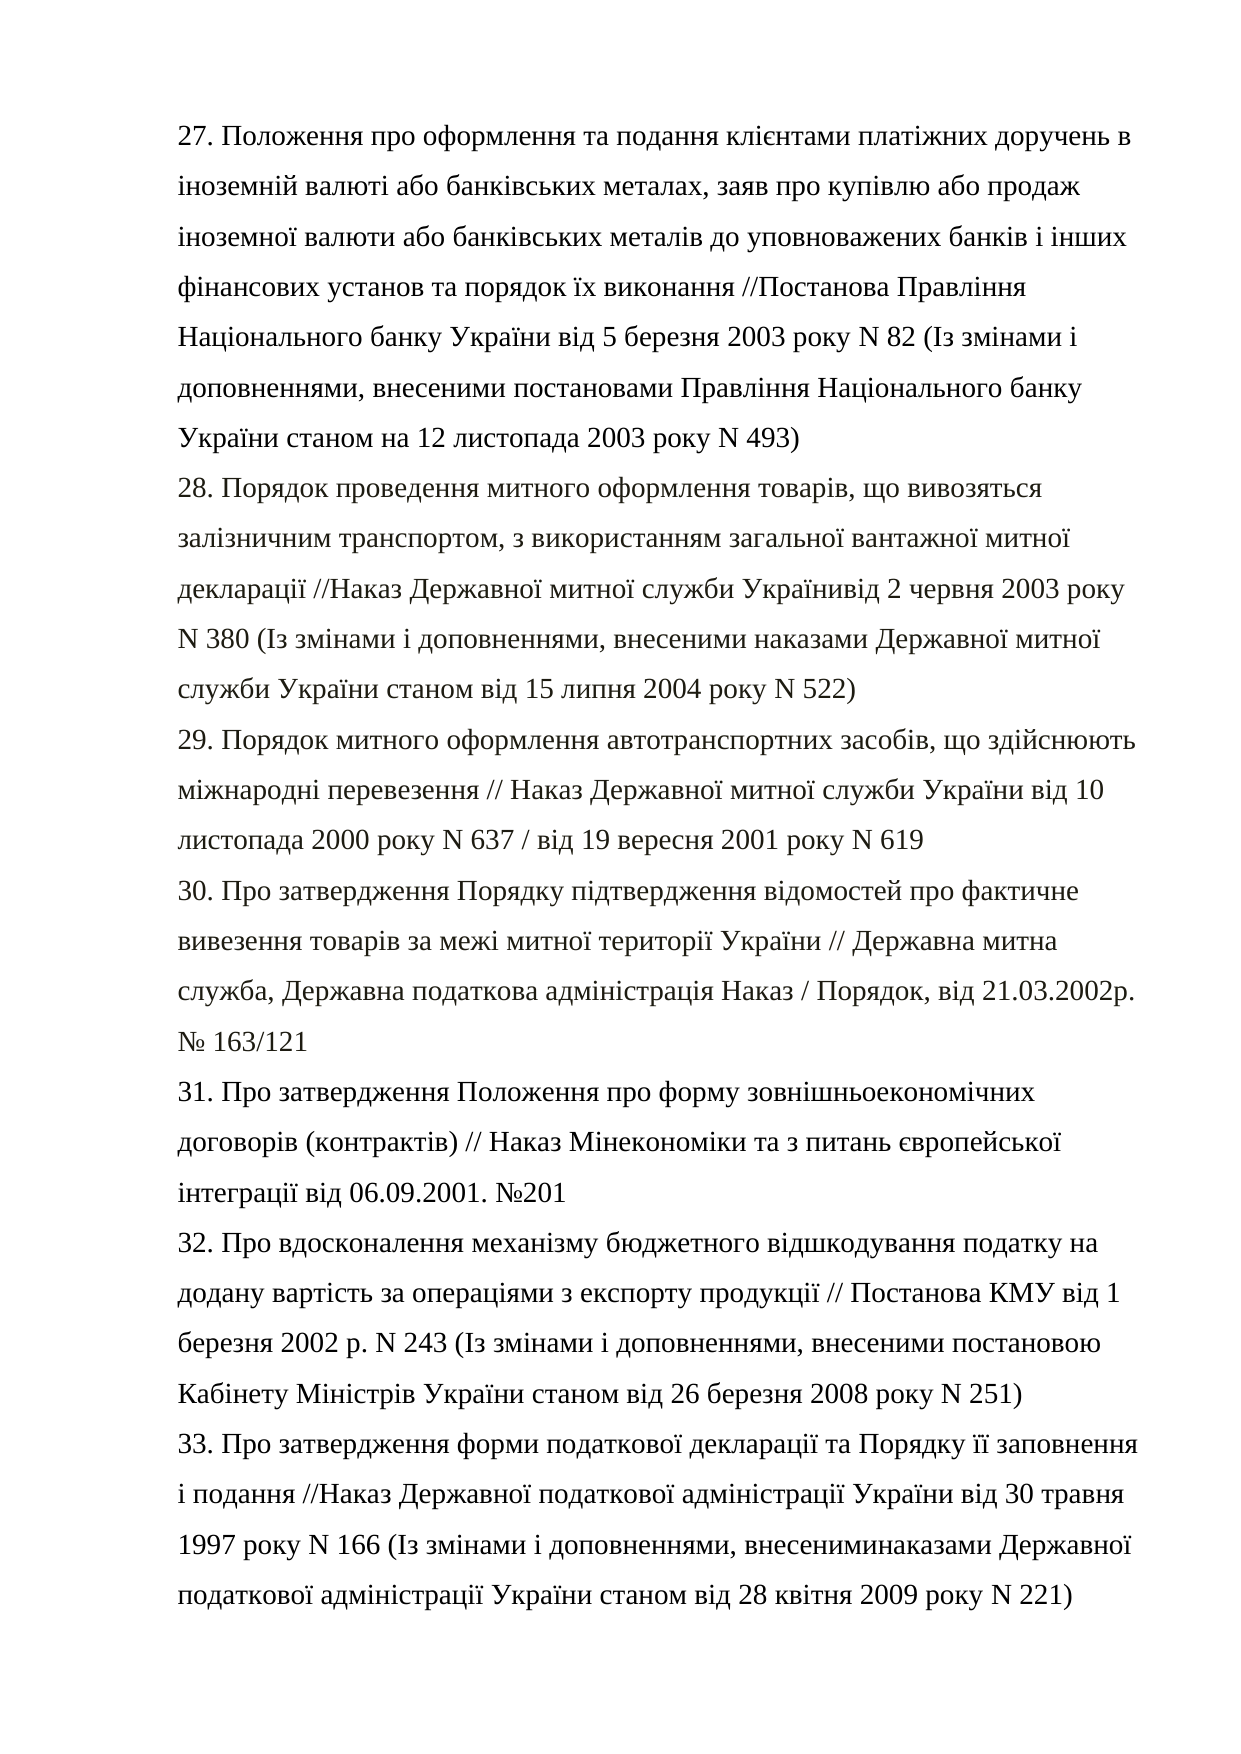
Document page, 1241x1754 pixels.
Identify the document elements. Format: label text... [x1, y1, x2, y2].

text 30. Про затвердження Порядку підтвердження відомостей про фактичне вивезення товарів за межі митної території України // Державна митна служба, Державна податкова адміністрація Наказ / Порядок, від 21.03.2002р. № 163/121 [177, 873, 1152, 1057]
text 28. Порядок проведення митного оформлення товарів, що вивозяться залізничним транспортом, з використанням загальної вантажної митної декларації //Наказ Державної митної служби Українивід 2 червня 2003 року N 380 (Із змінами і доповненнями, внесеними наказами Державної митної служби України станом від 15 липня 2004 року N 522) [177, 470, 1152, 705]
text 31. Про затвердження Положення про форму зовнішньоекономічних договорів (контрактів) // Наказ Мінекономіки та з питань європейської інтеграції від 06.09.2001. №201 [177, 1074, 1152, 1208]
text 32. Про вдосконалення механізму бюджетного відшкодування податку на додану вартість за операціями з експорту продукції // Постанова КМУ від 1 березня 2002 р. N 243 (Із змінами і доповненнями, внесеними постановою Кабінету Міністрів України станом від 26 березня 2008 року N 251) [177, 1225, 1152, 1409]
text 27. Положення про оформлення та подання клієнтами платіжних доручень в іноземній валюті або банківських металах, заяв про купівлю або продаж іноземної валюти або банківських металів до уповноважених банків і інших фінансових установ та порядок їх виконання //Постанова Правління Національного банку України від 5 березня 2003 року N 82 (Із змінами і доповненнями, внесеними постановами Правління Національного банку України станом на 12 листопада 2003 року N 493) [177, 118, 1152, 453]
text 29. Порядок митного оформлення автотранспортних засобів, що здійснюють міжнародні перевезення // Наказ Державної митної служби України від 10 листопада 2000 року N 637 / від 19 вересня 2001 року N 619 [177, 722, 1152, 856]
text 33. Про затвердження форми податкової декларації та Порядку її заповнення і подання //Наказ Державної податкової адміністрації України від 30 травня 1997 року N 166 (Із змінами і доповненнями, внесениминаказами Державної податкової адміністрації України станом від 28 квітня 2009 року N 221) [177, 1426, 1152, 1611]
